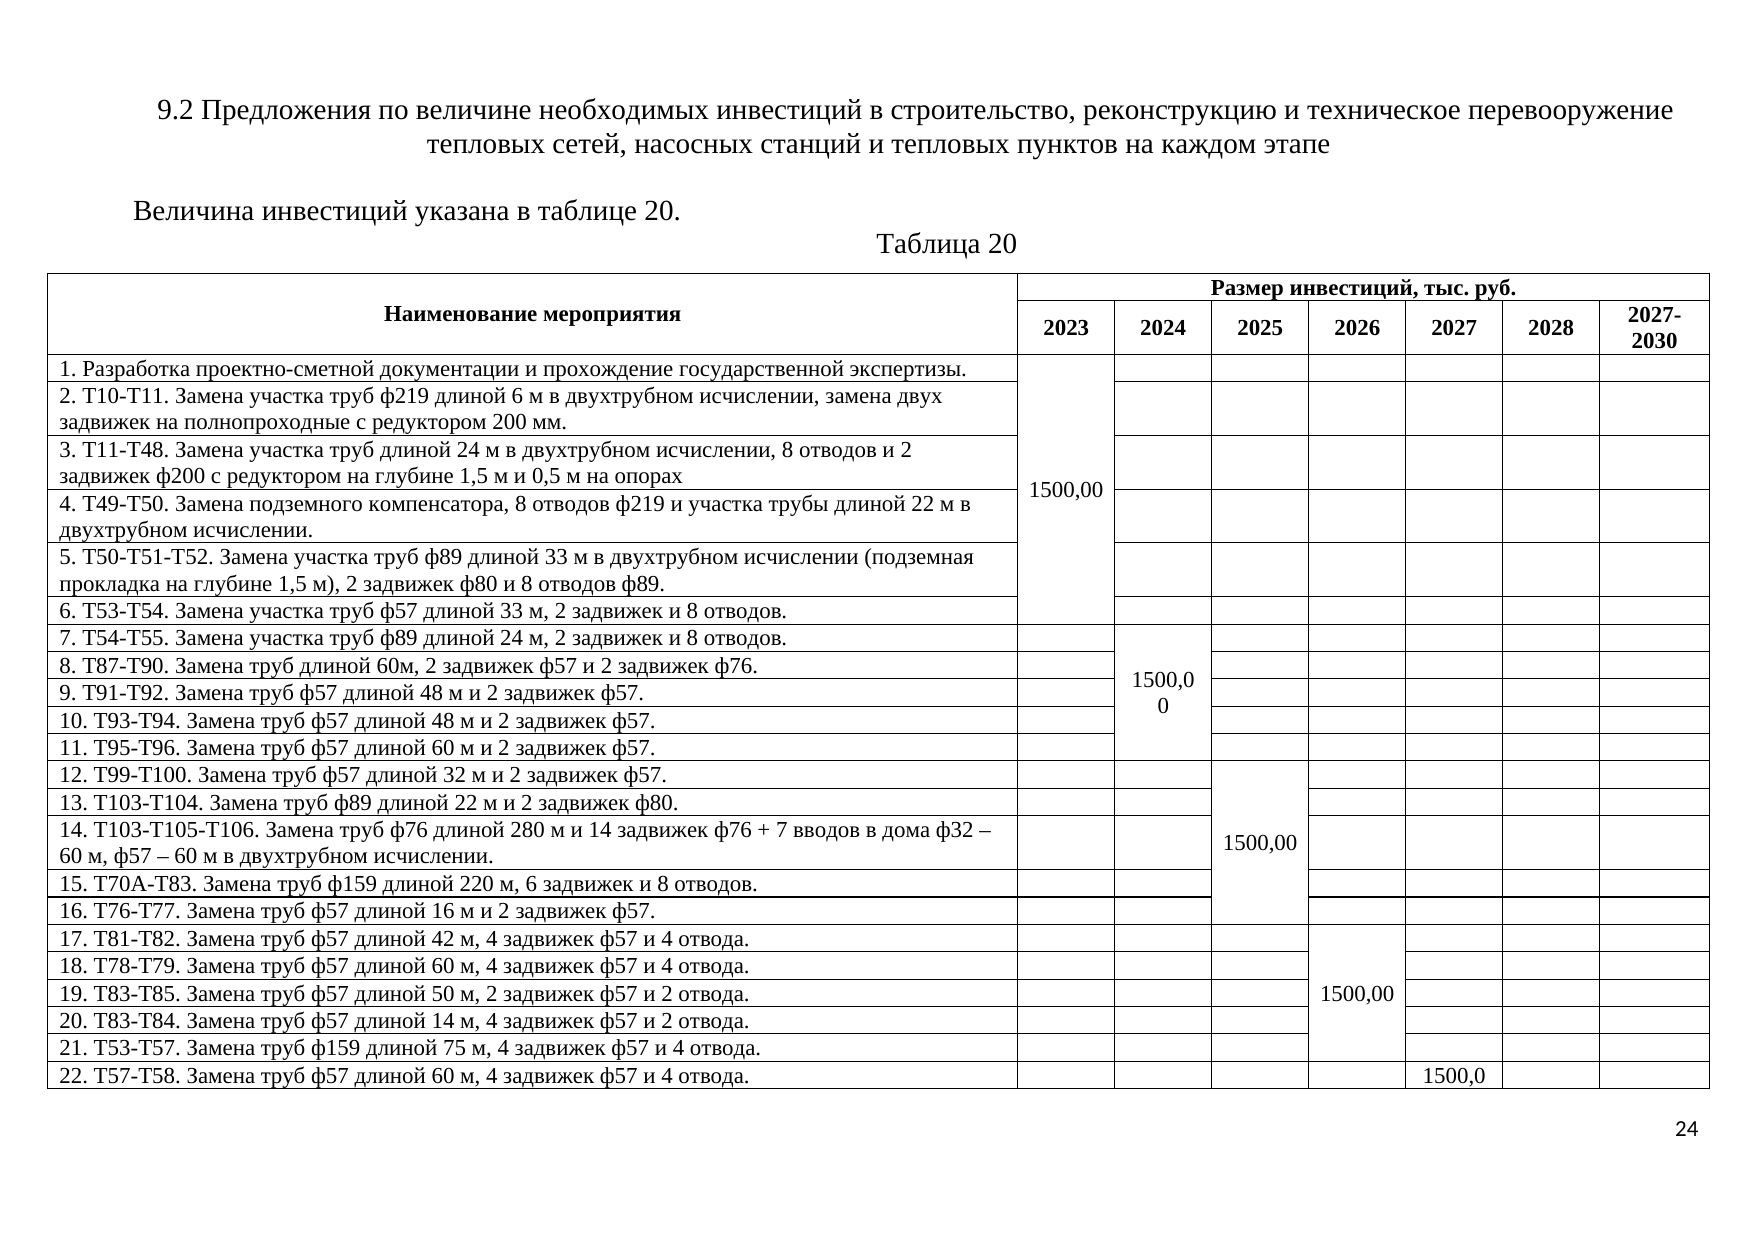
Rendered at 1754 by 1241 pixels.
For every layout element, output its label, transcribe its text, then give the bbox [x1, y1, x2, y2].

table_cell [1115, 898, 1211, 924]
table_cell [1018, 980, 1114, 1006]
table_cell [1503, 625, 1599, 651]
table_cell 2028 [1503, 301, 1599, 354]
table_cell [1309, 490, 1405, 542]
table_cell [1406, 679, 1502, 706]
table_cell [1503, 816, 1599, 869]
table_cell 21. Т53-Т57. Замена труб ф159 длиной 75 м, 4 задвижек ф57 и 4 отвода. [48, 1034, 1017, 1061]
table_cell [1406, 952, 1502, 978]
table_cell 18. Т78-Т79. Замена труб ф57 длиной 60 м, 4 задвижек ф57 и 4 отвода. [48, 952, 1017, 978]
table_cell [1018, 952, 1114, 978]
table_cell [1503, 870, 1599, 896]
table_cell [1212, 490, 1308, 542]
table_cell [1600, 707, 1709, 733]
table_cell 2025 [1212, 301, 1308, 354]
table_cell [1503, 597, 1599, 623]
table_cell [1600, 898, 1709, 924]
table_cell [1115, 816, 1211, 869]
table_cell [1115, 789, 1211, 815]
table_cell [1503, 543, 1599, 596]
table_cell [1212, 734, 1308, 760]
table_cell [1600, 1062, 1709, 1088]
table_cell [1600, 761, 1709, 788]
table_cell [1406, 761, 1502, 788]
table_cell [1018, 1007, 1114, 1033]
table_cell 15. Т70А-Т83. Замена труб ф159 длиной 220 м, 6 задвижек и 8 отводов. [48, 870, 1017, 896]
table_cell [1503, 734, 1599, 760]
table_cell [1018, 1062, 1114, 1088]
table_cell [1309, 898, 1405, 924]
table_cell [1212, 1034, 1308, 1061]
table_cell [1600, 543, 1709, 596]
table_cell [1115, 925, 1211, 951]
table_header Размер инвестиций, тыс. руб. [1018, 274, 1709, 300]
text Таблица 20 [59, 226, 1754, 260]
table_cell 8. Т87-Т90. Замена труб длиной 60м, 2 задвижек ф57 и 2 задвижек ф76. [48, 652, 1017, 678]
table_cell [1212, 436, 1308, 488]
table_cell [1503, 652, 1599, 678]
table_cell 14. Т103-Т105-Т106. Замена труб ф76 длиной 280 м и 14 задвижек ф76 + 7 вводов в дома ф32 – 60 м, ф57 – 60 м в двухтрубном исчислении. [48, 816, 1017, 869]
table_cell [1406, 355, 1502, 381]
table_cell [1309, 734, 1405, 760]
table_cell [1212, 625, 1308, 651]
table_cell [1503, 1034, 1599, 1061]
table_cell 12. Т99-Т100. Замена труб ф57 длиной 32 м и 2 задвижек ф57. [48, 761, 1017, 788]
table_cell [1406, 543, 1502, 596]
table_cell [1018, 707, 1114, 733]
table_cell [1115, 1062, 1211, 1088]
table_cell 22. Т57-Т58. Замена труб ф57 длиной 60 м, 4 задвижек ф57 и 4 отвода. [48, 1062, 1017, 1088]
table_cell [1309, 816, 1405, 869]
table_cell [1115, 952, 1211, 978]
table_cell [1503, 382, 1599, 435]
table_cell [1600, 597, 1709, 623]
table_cell [1309, 625, 1405, 651]
table_cell [1309, 652, 1405, 678]
table_cell [1600, 1034, 1709, 1061]
table_cell [1018, 816, 1114, 869]
table_cell 1500,00 [1406, 1062, 1502, 1088]
table_cell [1600, 925, 1709, 951]
table_cell [1406, 734, 1502, 760]
table_cell [1115, 597, 1211, 623]
table_cell [1600, 734, 1709, 760]
table_cell 19. Т83-Т85. Замена труб ф57 длиной 50 м, 2 задвижек ф57 и 2 отвода. [48, 980, 1017, 1006]
table_cell [1115, 870, 1211, 896]
table_cell 2026 [1309, 301, 1405, 354]
table_cell [1115, 761, 1211, 788]
table_cell [1018, 870, 1114, 896]
table_cell 6. Т53-Т54. Замена участка труб ф57 длиной 33 м, 2 задвижек и 8 отводов. [48, 597, 1017, 623]
table_cell [1406, 1007, 1502, 1033]
table_cell [1212, 1007, 1308, 1033]
table_cell [1503, 436, 1599, 488]
table_cell [1115, 1007, 1211, 1033]
table_cell 1500,00 [1309, 925, 1405, 1061]
table_cell [1503, 1007, 1599, 1033]
table_cell [1406, 1034, 1502, 1061]
table_cell [1212, 980, 1308, 1006]
table_cell [1018, 625, 1114, 651]
table_cell [1406, 436, 1502, 488]
table_cell 2024 [1115, 301, 1211, 354]
table_cell [1600, 789, 1709, 815]
table_cell 3. Т11-Т48. Замена участка труб длиной 24 м в двухтрубном исчислении, 8 отводов и 2 задвижек ф200 с редуктором на глубине 1,5 м и 0,5 м на опорах [48, 436, 1017, 488]
table_cell [1406, 597, 1502, 623]
table_cell [1503, 980, 1599, 1006]
table_cell [1309, 761, 1405, 788]
table_cell [1503, 925, 1599, 951]
table_cell 13. Т103-Т104. Замена труб ф89 длиной 22 м и 2 задвижек ф80. [48, 789, 1017, 815]
table_cell [1406, 490, 1502, 542]
table_cell 4. Т49-Т50. Замена подземного компенсатора, 8 отводов ф219 и участка трубы длиной 22 м в двухтрубном исчислении. [48, 490, 1017, 542]
table_cell [1309, 436, 1405, 488]
table_cell 7. Т54-Т55. Замена участка труб ф89 длиной 24 м, 2 задвижек и 8 отводов. [48, 625, 1017, 651]
table_cell [1212, 1062, 1308, 1088]
table_cell 2027-2030 [1600, 301, 1709, 354]
table_cell [1115, 980, 1211, 1006]
table_cell [1309, 597, 1405, 623]
table_cell 2027 [1406, 301, 1502, 354]
table_cell [1406, 707, 1502, 733]
table_cell [1503, 761, 1599, 788]
table_cell [1406, 625, 1502, 651]
table_cell [1309, 382, 1405, 435]
table_cell [1503, 679, 1599, 706]
table_cell [1406, 789, 1502, 815]
table_cell [1503, 898, 1599, 924]
table_cell [1212, 597, 1308, 623]
table_cell [1503, 490, 1599, 542]
table_cell [1018, 1034, 1114, 1061]
table_header Наименование мероприятия [48, 274, 1017, 354]
table_cell [1212, 925, 1308, 951]
table_cell 1500,00 [1115, 625, 1211, 760]
table_cell [1309, 679, 1405, 706]
table_cell [1406, 382, 1502, 435]
table_cell [1406, 652, 1502, 678]
table_cell [1309, 789, 1405, 815]
table_cell [1212, 355, 1308, 381]
table_cell [1212, 543, 1308, 596]
table_cell [1600, 1007, 1709, 1033]
table_cell [1212, 952, 1308, 978]
table_cell [1406, 980, 1502, 1006]
table_cell [1503, 707, 1599, 733]
table_cell [1115, 382, 1211, 435]
table_cell [1018, 925, 1114, 951]
table_cell [1406, 925, 1502, 951]
table_cell [1600, 625, 1709, 651]
table_cell 20. Т83-Т84. Замена труб ф57 длиной 14 м, 4 задвижек ф57 и 2 отвода. [48, 1007, 1017, 1033]
table_cell [1503, 789, 1599, 815]
table_cell 16. Т76-Т77. Замена труб ф57 длиной 16 м и 2 задвижек ф57. [48, 898, 1017, 924]
table_cell [1115, 1034, 1211, 1061]
table_cell [1600, 816, 1709, 869]
table_cell [1212, 382, 1308, 435]
table_cell [1018, 898, 1114, 924]
table_cell 11. Т95-Т96. Замена труб ф57 длиной 60 м и 2 задвижек ф57. [48, 734, 1017, 760]
table_cell 17. Т81-Т82. Замена труб ф57 длиной 42 м, 4 задвижек ф57 и 4 отвода. [48, 925, 1017, 951]
table_cell 1. Разработка проектно-сметной документации и прохождение государственной экспертизы. [48, 355, 1017, 381]
table_cell [1018, 761, 1114, 788]
table_cell [1309, 543, 1405, 596]
table_cell [1406, 870, 1502, 896]
table_cell [1600, 382, 1709, 435]
table_cell [1503, 952, 1599, 978]
table_cell [1309, 707, 1405, 733]
table_cell [1115, 436, 1211, 488]
table_cell [1600, 355, 1709, 381]
table_cell [1309, 870, 1405, 896]
table_cell [1406, 816, 1502, 869]
table_cell [1406, 898, 1502, 924]
table_cell [1115, 543, 1211, 596]
text 9.2 Предложения по величине необходимых инвестиций в строительство, реконструкцию и техническое перевооружение тепловых сетей, насосных станций и тепловых пунктов на каждом этапе [59, 92, 1698, 159]
table_cell [1212, 652, 1308, 678]
table_cell 1500,00 [1212, 761, 1308, 924]
table_cell [1309, 355, 1405, 381]
table_cell [1600, 652, 1709, 678]
table_cell [1018, 734, 1114, 760]
table_cell [1600, 870, 1709, 896]
table_cell [1600, 490, 1709, 542]
table_cell [1503, 1062, 1599, 1088]
table_cell [1600, 952, 1709, 978]
table_cell 10. Т93-Т94. Замена труб ф57 длиной 48 м и 2 задвижек ф57. [48, 707, 1017, 733]
table_cell [1018, 789, 1114, 815]
table_cell 9. Т91-Т92. Замена труб ф57 длиной 48 м и 2 задвижек ф57. [48, 679, 1017, 706]
table_cell [1018, 652, 1114, 678]
table_cell 2. Т10-Т11. Замена участка труб ф219 длиной 6 м в двухтрубном исчислении, замена двух задвижек на полнопроходные с редуктором 200 мм. [48, 382, 1017, 435]
text Величина инвестиций указана в таблице 20. [59, 193, 1698, 226]
table_cell 5. Т50-Т51-Т52. Замена участка труб ф89 длиной 33 м в двухтрубном исчислении (подземная прокладка на глубине 1,5 м), 2 задвижек ф80 и 8 отводов ф89. [48, 543, 1017, 596]
table_cell [1600, 436, 1709, 488]
table_cell [1212, 707, 1308, 733]
table_cell 1500,00 [1018, 355, 1114, 623]
table_cell 2023 [1018, 301, 1114, 354]
table_cell [1115, 355, 1211, 381]
table_cell [1600, 679, 1709, 706]
table_cell [1115, 490, 1211, 542]
table_cell [1212, 679, 1308, 706]
table_cell [1600, 980, 1709, 1006]
table_cell [1018, 679, 1114, 706]
table_cell [1309, 1062, 1405, 1088]
table_cell [1503, 355, 1599, 381]
